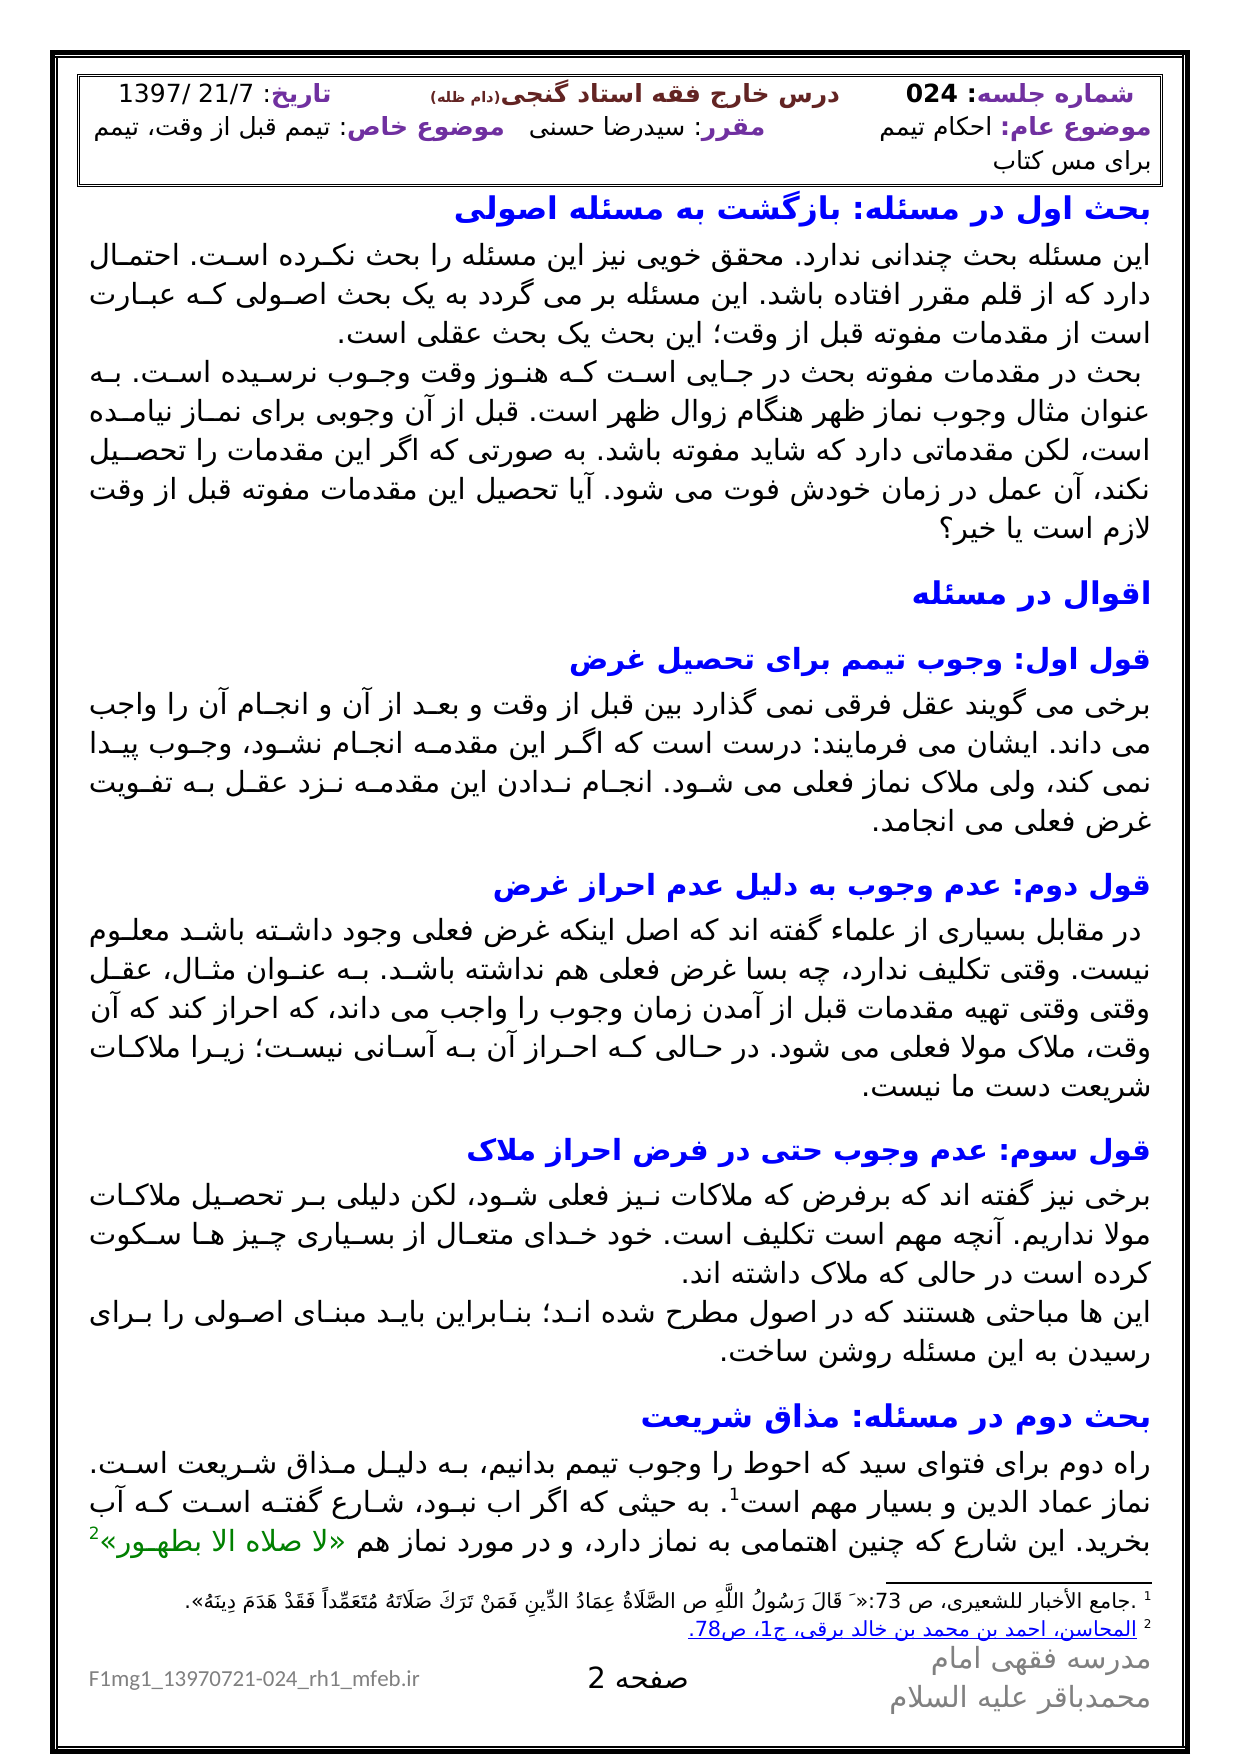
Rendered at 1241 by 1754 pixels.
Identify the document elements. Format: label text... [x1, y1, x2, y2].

text این مسئله بحث چندانی ندارد. محقق خویی نیز این مسئله را بحث نکرده است. احتمال دارد که از قلم مقرر افتاده باشد. این مسئله بر می گردد به یک بحث اصولی که عبارت است از مقدمات مفوته قبل از وقت؛ این بحث یک بحث عقلی است. [89, 239, 1152, 351]
text برخی می گویند عقل فرقی نمی گذارد بین قبل از وقت و بعد از آن و انجام آن را واجب می داند. ایشان می فرمایند: درست است که اگر این مقدمه انجام نشود، وجوب پیدا نمی کند، ولی ملاک نماز فعلی می شود. انجام ندادن این مقدمه نزد عقل به تفویت غرض فعلی می انجامد. [89, 687, 1152, 838]
text بحث در مقدمات مفوته بحث در جایی است که هنوز وقت وجوب نرسیده است. به عنوان مثال وجوب نماز ظهر هنگام زوال ظهر است. قبل از آن وجوبی برای نماز نیامده است، لکن مقدماتی دارد که شاید مفوته باشد. به صورتی که اگر این مقدمات را تحصیل نکند، آن عمل در زمان خودش فوت می شود. آیا تحصیل این مقدمات مفوته قبل از وقت لازم است یا خیر؟ [89, 356, 1152, 545]
subtitle بحث اول در مسئله: بازگشت به مسئله اصولی [89, 191, 1152, 227]
subtitle قول دوم: عدم وجوب به دلیل عدم احراز غرض [89, 868, 1152, 902]
subtitle قول اول: وجوب تیمم برای تحصیل غرض [89, 642, 1152, 676]
subtitle بحث دوم در مسئله: مذاق شریعت [89, 1398, 1152, 1434]
text در مقابل بسیاری از علماء گفته اند که اصل اینکه غرض فعلی وجود داشته باشد معلوم نیست. وقتی تکلیف ندارد، چه بسا غرض فعلی هم نداشته باشد. به عنوان مثال، عقل وقتی وقتی تهیه مقدمات قبل از آمدن زمان وجوب را واجب می داند، که احراز کند که آن وقت، ملاک مولا فعلی می شود. در حالی که احراز آن به آسانی نیست؛ زیرا ملاکات شریعت دست ما نیست. [89, 913, 1152, 1103]
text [89, 1446, 1152, 1558]
text این ها مباحثی هستند که در اصول مطرح شده اند؛ بنابراین باید مبنای اصولی را برای رسیدن به این مسئله روشن ساخت. [89, 1295, 1152, 1368]
text برخی نیز گفته اند که برفرض که ملاکات نیز فعلی شود، لکن دلیلی بر تحصیل ملاکات مولا نداریم. آنچه مهم است تکلیف است. خود خدای متعال از بسیاری چیز ها سکوت کرده است در حالی که ملاک داشته اند. [89, 1178, 1152, 1290]
subtitle اقوال در مسئله [89, 575, 1152, 612]
subtitle قول سوم: عدم وجوب حتی در فرض احراز ملاک [89, 1133, 1152, 1167]
